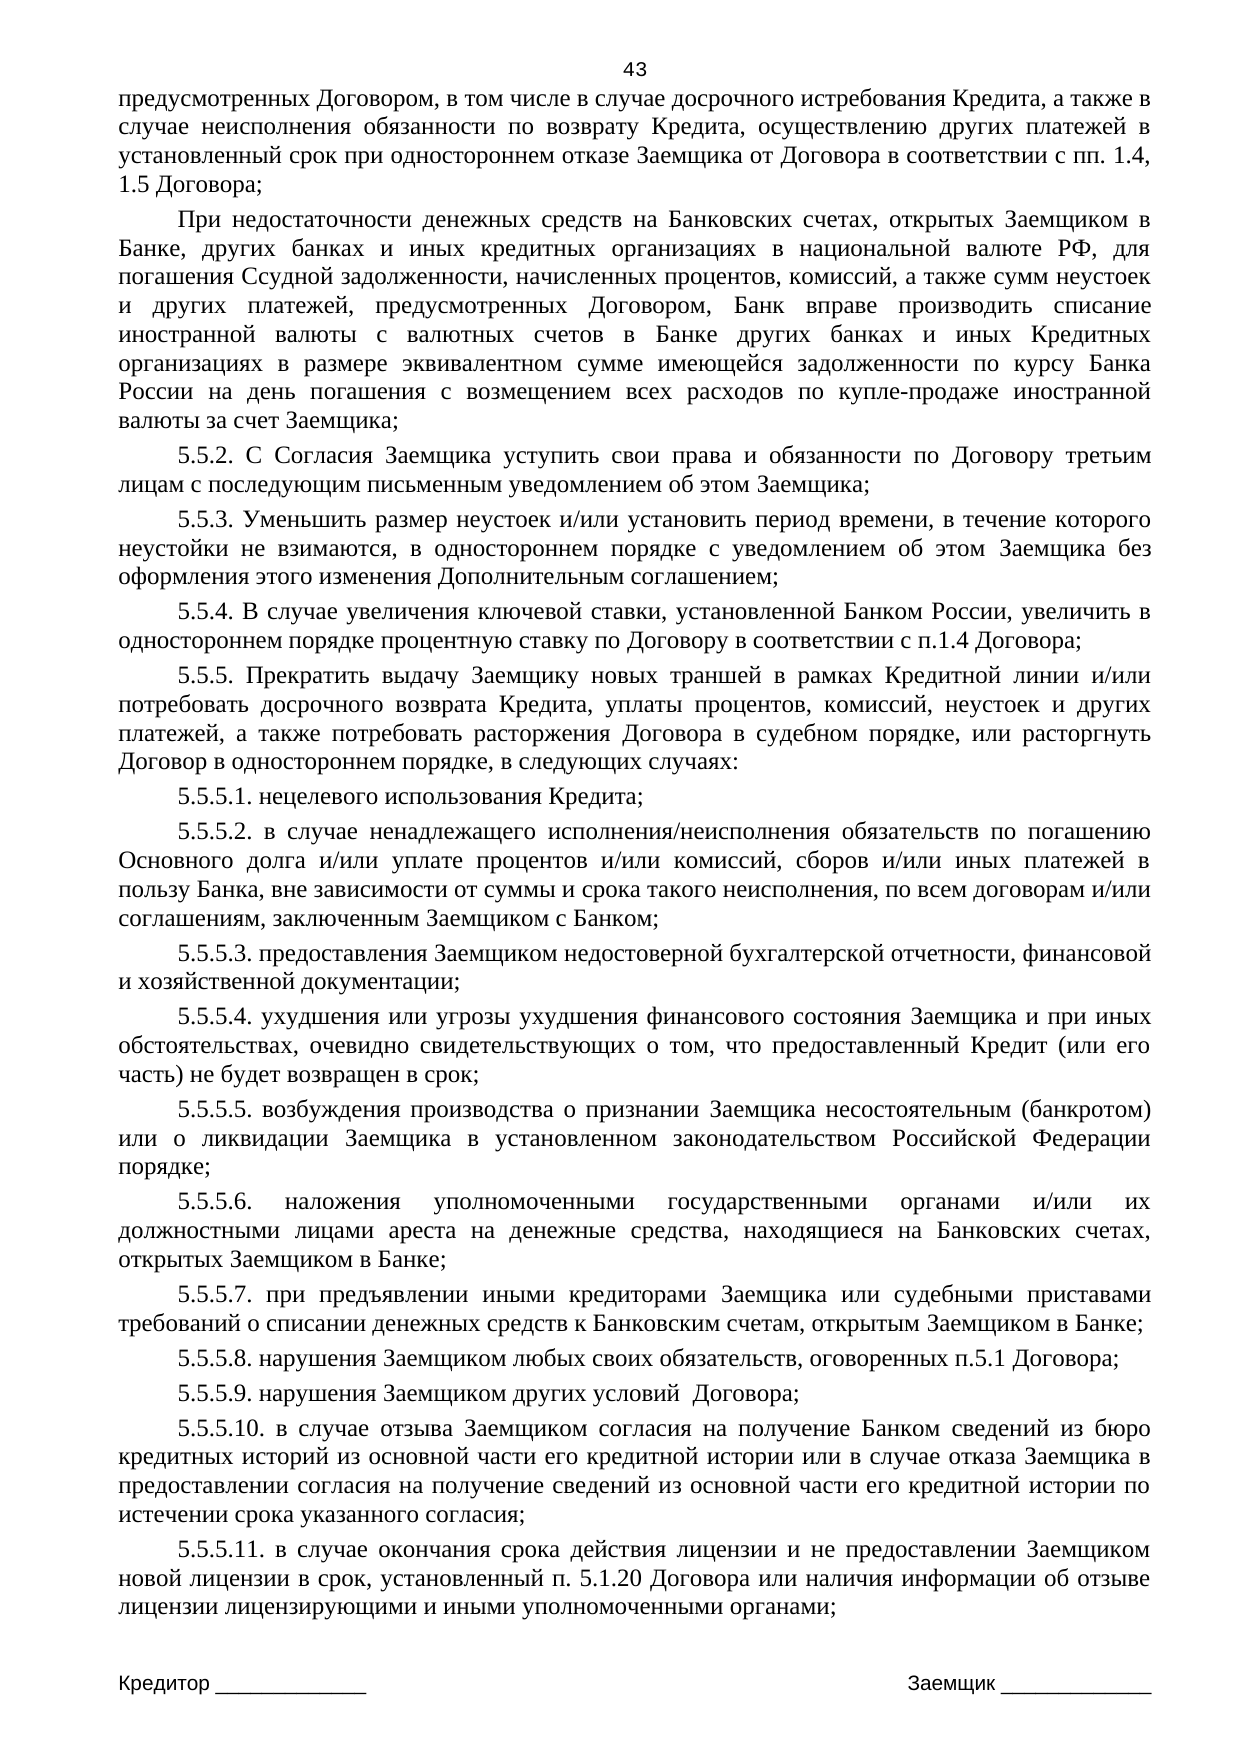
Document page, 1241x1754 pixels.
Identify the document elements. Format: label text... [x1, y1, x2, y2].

list 5.5.5. Прекратить выдачу Заемщику новых траншей в рамках Кредитной линии и/или потребовать досрочного возврата Кредита, уплаты процентов, комиссий, неустоек и других платежей, а также потребовать расторжения Договора в судебном порядке, или расторгнуть Договор в одностороннем порядке, в следующих случаях: [118, 660, 1152, 775]
list 5.5.5.9. нарушения Заемщиком других условий Договора; [118, 1378, 1152, 1406]
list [118, 83, 1152, 198]
list 5.5.5.5. возбуждения производства о признании Заемщика несостоятельным (банкротом) или о ликвидации Заемщика в установленном законодательством Российской Федерации порядке; [118, 1094, 1152, 1180]
list 5.5.5.6. наложения уполномоченными государственными органами и/или их должностными лицами ареста на денежные средства, находящиеся на Банковских счетах, открытых Заемщиком в Банке; [118, 1186, 1152, 1273]
list 5.5.5.4. ухудшения или угрозы ухудшения финансового состояния Заемщика и при иных обстоятельствах, очевидно свидетельствующих о том, что предоставленный Кредит (или его часть) не будет возвращен в срок; [118, 1001, 1152, 1088]
list 5.5.3. Уменьшить размер неустоек и/или установить период времени, в течение которого неустойки не взимаются, в одностороннем порядке с уведомлением об этом Заемщика без оформления этого изменения Дополнительным соглашением; [118, 504, 1152, 590]
list 5.5.5.2. в случае ненадлежащего исполнения/неисполнения обязательств по погашению Основного долга и/или уплате процентов и/или комиссий, сборов и/или иных платежей в пользу Банка, вне зависимости от суммы и срока такого неисполнения, по всем договорам и/или соглашениям, заключенным Заемщиком с Банком; [118, 816, 1152, 931]
list 5.5.5.7. при предъявлении иными кредиторами Заемщика или судебными приставами требований о списании денежных средств к Банковским счетам, открытым Заемщиком в Банке; [118, 1279, 1152, 1336]
list 5.5.5.3. предоставления Заемщиком недостоверной бухгалтерской отчетности, финансовой и хозяйственной документации; [118, 938, 1152, 995]
list 5.5.4. В случае увеличения ключевой ставки, установленной Банком России, увеличить в одностороннем порядке процентную ставку по Договору в соответствии с п.1.4 Договора; [118, 596, 1152, 654]
list 5.5.5.11. в случае окончания срока действия лицензии и не предоставлении Заемщиком новой лицензии в срок, установленный п. 5.1.20 Договора или наличия информации об отзыве лицензии лицензирующими и иными уполномоченными органами; [118, 1534, 1152, 1620]
list 5.5.2. С Согласия Заемщика уступить свои права и обязанности по Договору третьим лицам с последующим письменным уведомлением об этом Заемщика; [118, 440, 1152, 498]
list 5.5.5.1. нецелевого использования Кредита; [118, 781, 1152, 810]
list 5.5.5.8. нарушения Заемщиком любых своих обязательств, оговоренных п.5.1 Договора; [118, 1343, 1152, 1371]
list 5.5.5.10. в случае отзыва Заемщиком согласия на получение Банком сведений из бюро кредитных историй из основной части его кредитной истории или в случае отказа Заемщика в предоставлении согласия на получение сведений из основной части его кредитной истории по истечении срока указанного согласия; [118, 1413, 1152, 1528]
text При недостаточности денежных средств на Банковских счетах, открытых Заемщиком в Банке, других банках и иных кредитных организациях в национальной валюте РФ, для погашения Ссудной задолженности, начисленных процентов, комиссий, а также сумм неустоек и других платежей, предусмотренных Договором, Банк вправе производить списание иностранной валюты с валютных счетов в Банке других банках и иных Кредитных организациях в размере эквивалентном сумме имеющейся задолженности по курсу Банка России на день погашения с возмещением всех расходов по купле-продаже иностранной валюты за счет Заемщика; [118, 204, 1152, 434]
